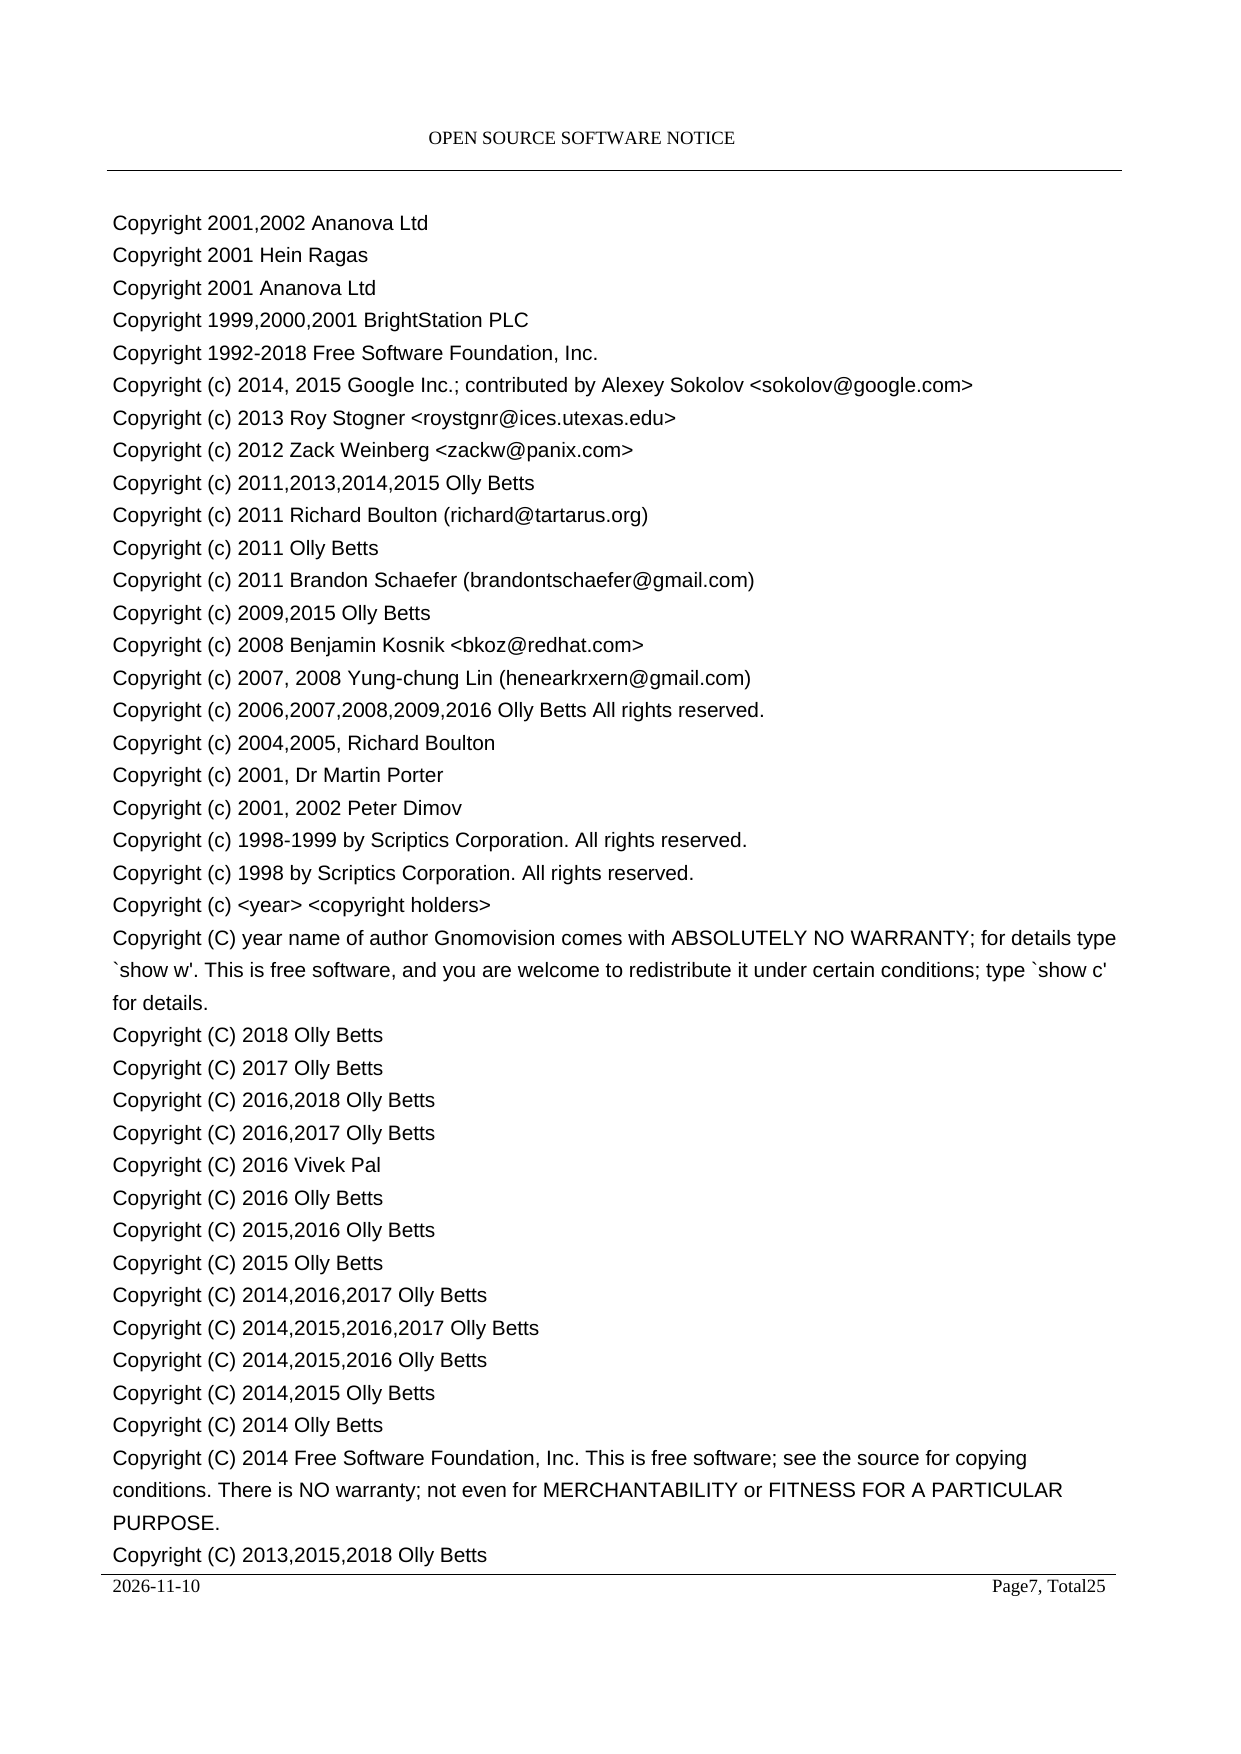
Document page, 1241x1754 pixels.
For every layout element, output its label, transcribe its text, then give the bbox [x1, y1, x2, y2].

text Copyright (c) 2011 Brandon Schaefer (brandontschaefer@gmail.com) [112, 564, 1128, 596]
text Copyright (C) 2016 Olly Betts [112, 1181, 1128, 1214]
text Copyright (c) 1998-1999 by Scriptics Corporation. All rights reserved. [112, 824, 1128, 856]
text Copyright (c) 2007, 2008 Yung-chung Lin (henearkrxern@gmail.com) [112, 661, 1128, 694]
text Copyright 1999,2000,2001 BrightStation PLC [112, 304, 1128, 336]
text Copyright (C) 2016 Vivek Pal [112, 1149, 1128, 1181]
text Copyright 1992-2018 Free Software Foundation, Inc. [112, 336, 1128, 369]
text Copyright (c) 2011 Richard Boulton (richard@tartarus.org) [112, 499, 1128, 531]
text Copyright (C) 2013,2015,2018 Olly Betts [112, 1539, 1128, 1571]
text Copyright (C) year name of author Gnomovision comes with ABSOLUTELY NO WARRANTY; for details type `show w'. This is free software, and you are welcome to redistribute it under certain conditions; type `show c' for details. [112, 921, 1128, 1019]
text Copyright (c) 2013 Roy Stogner <roystgnr@ices.utexas.edu> [112, 401, 1128, 434]
text Copyright (C) 2014 Free Software Foundation, Inc. This is free software; see the source for copying conditions. There is NO warranty; not even for MERCHANTABILITY or FITNESS FOR A PARTICULAR PURPOSE. [112, 1441, 1128, 1539]
text Copyright 2001 Ananova Ltd [112, 271, 1128, 304]
text Copyright (c) 2008 Benjamin Kosnik <bkoz@redhat.com> [112, 629, 1128, 661]
text Copyright (c) 2011,2013,2014,2015 Olly Betts [112, 466, 1128, 499]
text Copyright (C) 2014,2016,2017 Olly Betts [112, 1279, 1128, 1311]
text Copyright 2001 Hein Ragas [112, 239, 1128, 271]
text Copyright (C) 2014,2015 Olly Betts [112, 1376, 1128, 1409]
text Copyright (c) 2006,2007,2008,2009,2016 Olly Betts All rights reserved. [112, 694, 1128, 726]
text Copyright (C) 2014 Olly Betts [112, 1409, 1128, 1441]
text Copyright (c) 2009,2015 Olly Betts [112, 596, 1128, 629]
text Copyright (C) 2016,2018 Olly Betts [112, 1084, 1128, 1116]
text Copyright (c) 2014, 2015 Google Inc.; contributed by Alexey Sokolov <sokolov@google.com> [112, 369, 1128, 401]
text Copyright (c) 2012 Zack Weinberg <zackw@panix.com> [112, 434, 1128, 466]
text Copyright (C) 2018 Olly Betts [112, 1019, 1128, 1051]
text Copyright 2001,2002 Ananova Ltd [112, 206, 1128, 239]
text Copyright (C) 2017 Olly Betts [112, 1051, 1128, 1084]
text Copyright (c) 2004,2005, Richard Boulton [112, 726, 1128, 759]
text Copyright (c) 2001, 2002 Peter Dimov [112, 791, 1128, 824]
text Copyright (c) 2011 Olly Betts [112, 531, 1128, 564]
text Copyright (C) 2015 Olly Betts [112, 1246, 1128, 1279]
text Copyright (c) 1998 by Scriptics Corporation. All rights reserved. [112, 856, 1128, 889]
text Copyright (C) 2014,2015,2016,2017 Olly Betts [112, 1311, 1128, 1344]
text Copyright (C) 2015,2016 Olly Betts [112, 1214, 1128, 1246]
text Copyright (C) 2016,2017 Olly Betts [112, 1116, 1128, 1149]
text Copyright (c) 2001, Dr Martin Porter [112, 759, 1128, 791]
text Copyright (c) <year> <copyright holders> [112, 889, 1128, 921]
text Copyright (C) 2014,2015,2016 Olly Betts [112, 1344, 1128, 1376]
